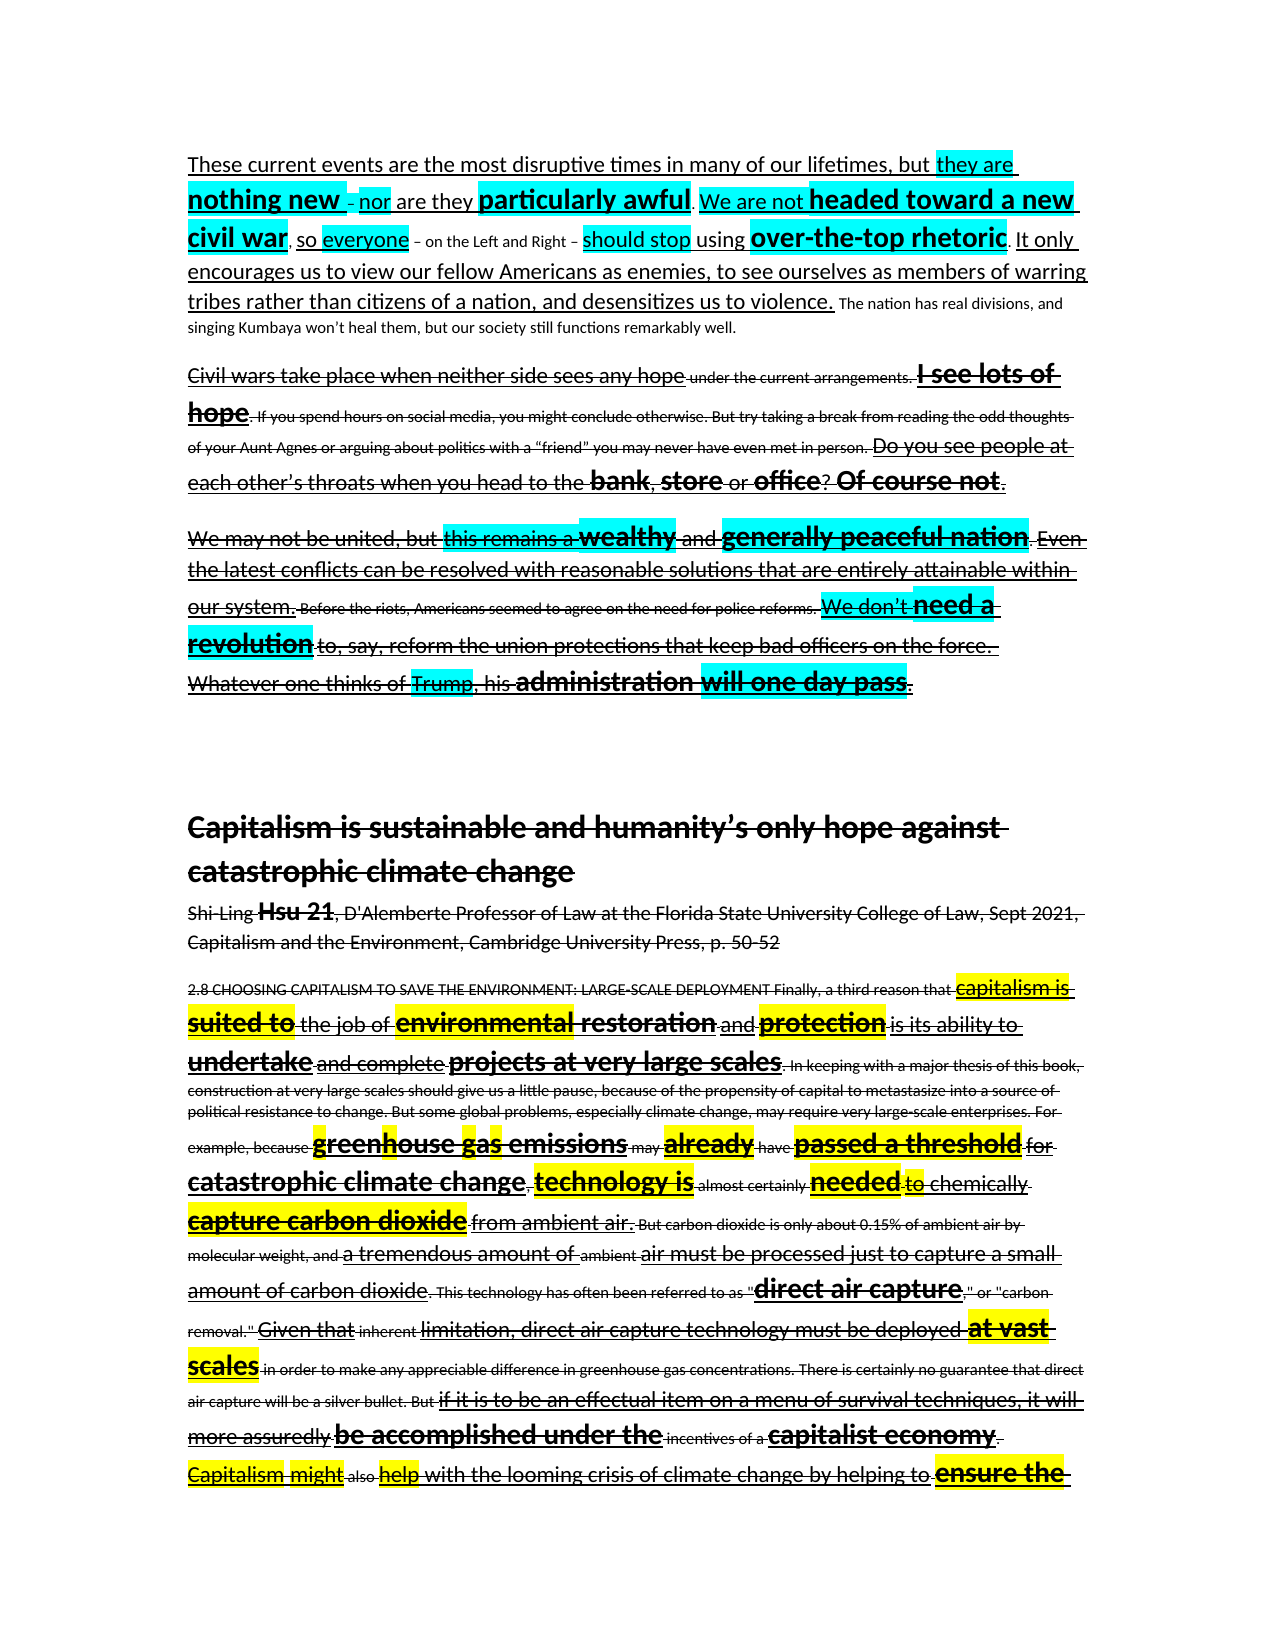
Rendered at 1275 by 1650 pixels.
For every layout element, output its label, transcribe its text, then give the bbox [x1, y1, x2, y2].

text Shi-Ling Hsu 21, D'Alemberte Professor of Law at the Florida State University College of Law, Sept 2021, Capitalism and the Environment, Cambridge University Press, p. 50-52 [187, 894, 1087, 955]
text We may not be united, but this remains a wealthy and generally peaceful nation. Even the latest conflicts can be resolved with reasonable solutions that are entirely attainable within our system. Before the riots, Americans seemed to agree on the need for police reforms. We don’t need a revolution to, say, reform the union protections that keep bad officers on the force. Whatever one thinks of Trump, his administration will one day pass. [187, 518, 1087, 699]
text Civil wars take place when neither side sees any hope under the current arrangements. I see lots of hope. If you spend hours on social media, you might conclude otherwise. But try taking a break from reading the odd thoughts of your Aunt Agnes or arguing about politics with a “friend” you may never have even met in person. Do you see people at each other’s throats when you head to the bank, store or office? Of course not. [187, 355, 1087, 498]
subtitle Capitalism is sustainable and humanity’s only hope against catastrophic climate change [187, 806, 1087, 891]
text These current events are the most disruptive times in many of our lifetimes, but they are nothing new – nor are they particularly awful. We are not headed toward a new civil war, so everyone – on the Left and Right – should stop using over-the-top rhetoric. It only encourages us to view our fellow Americans as enemies, to see ourselves as members of warring tribes rather than citizens of a nation, and desensitizes us to violence. The nation has real divisions, and singing Kumbaya won’t heal them, but our society still functions remarkably well. [187, 150, 1087, 281]
text These current events are the most disruptive times in many of our lifetimes, but they are nothing new – nor are they particularly awful. We are not headed toward a new civil war, so everyone – on the Left and Right – should stop using over-the-top rhetoric. It only encourages us to view our fellow Americans as enemies, to see ourselves as members of warring tribes rather than citizens of a nation, and desensitizes us to violence. The nation has real divisions, and singing Kumbaya won’t heal them, but our society still functions remarkably well. [187, 282, 1087, 337]
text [187, 973, 1087, 1490]
